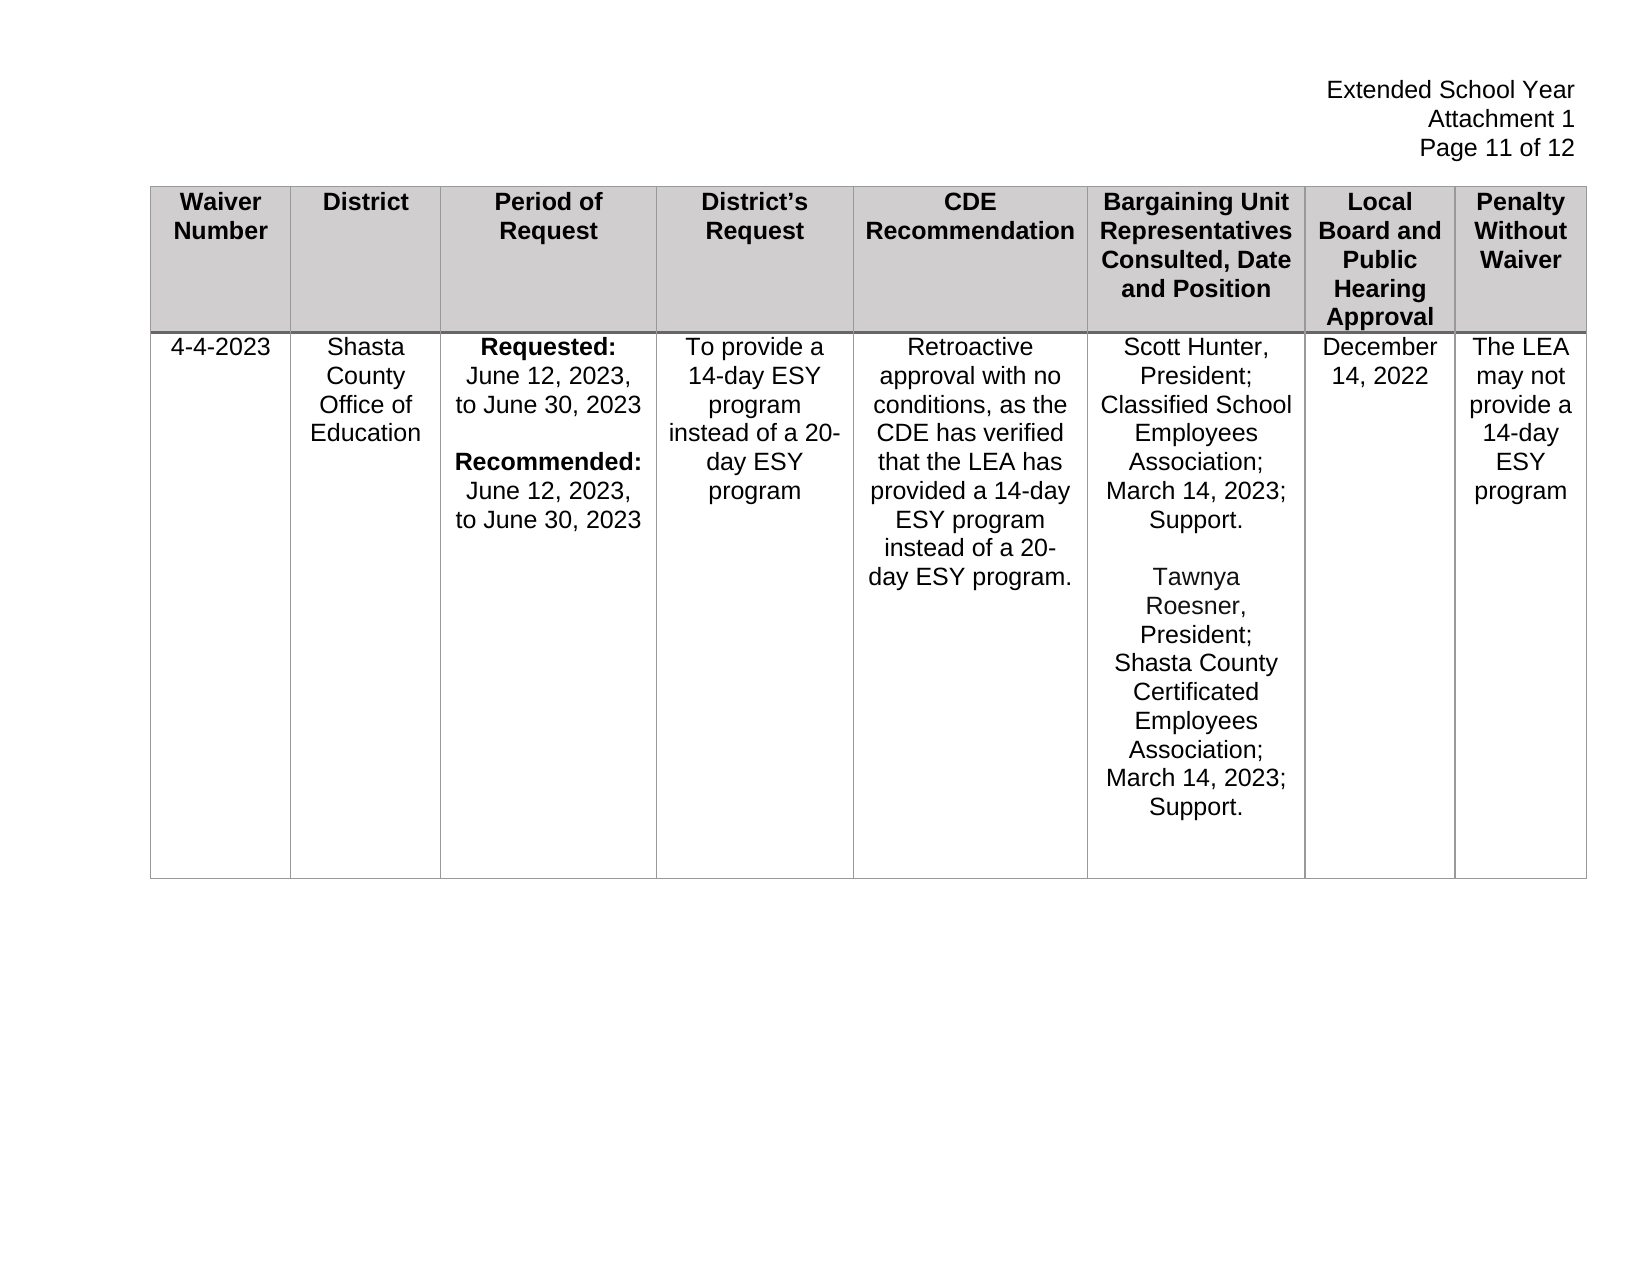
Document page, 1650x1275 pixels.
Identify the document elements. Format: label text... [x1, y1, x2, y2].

table_cell Scott Hunter, President; Classified School Employees Association; March 14, 2023; Support. Tawnya Roesner, President; Shasta County Certificated Employees Association; March 14, 2023; Support. [1088, 334, 1304, 878]
table_header Bargaining Unit Representatives Consulted, Date and Position [1088, 187, 1304, 331]
table_cell Shasta County Office of Education [291, 334, 440, 878]
table_cell The LEA may not provide a 14-day ESY program [1456, 334, 1586, 878]
table_header District [291, 187, 440, 331]
table_cell December 14, 2022 [1306, 334, 1454, 878]
table_cell 4-4-2023 [151, 334, 290, 878]
table_header Local Board and Public Hearing Approval [1306, 187, 1454, 331]
table_cell To provide a 14-day ESY program instead of a 20-day ESY program [657, 334, 853, 878]
table_header Penalty Without Waiver [1456, 187, 1586, 331]
table_cell Requested: June 12, 2023, to June 30, 2023 Recommended: June 12, 2023, to June 30, 2023 [441, 334, 656, 878]
table_header Waiver Number [151, 187, 290, 331]
table_header Period of Request [441, 187, 656, 331]
table_cell Retroactive approval with no conditions, as the CDE has verified that the LEA has provided a 14-day ESY program instead of a 20-day ESY program. [854, 334, 1087, 878]
table_header CDE Recommendation [854, 187, 1087, 331]
table_header District’s Request [657, 187, 853, 331]
